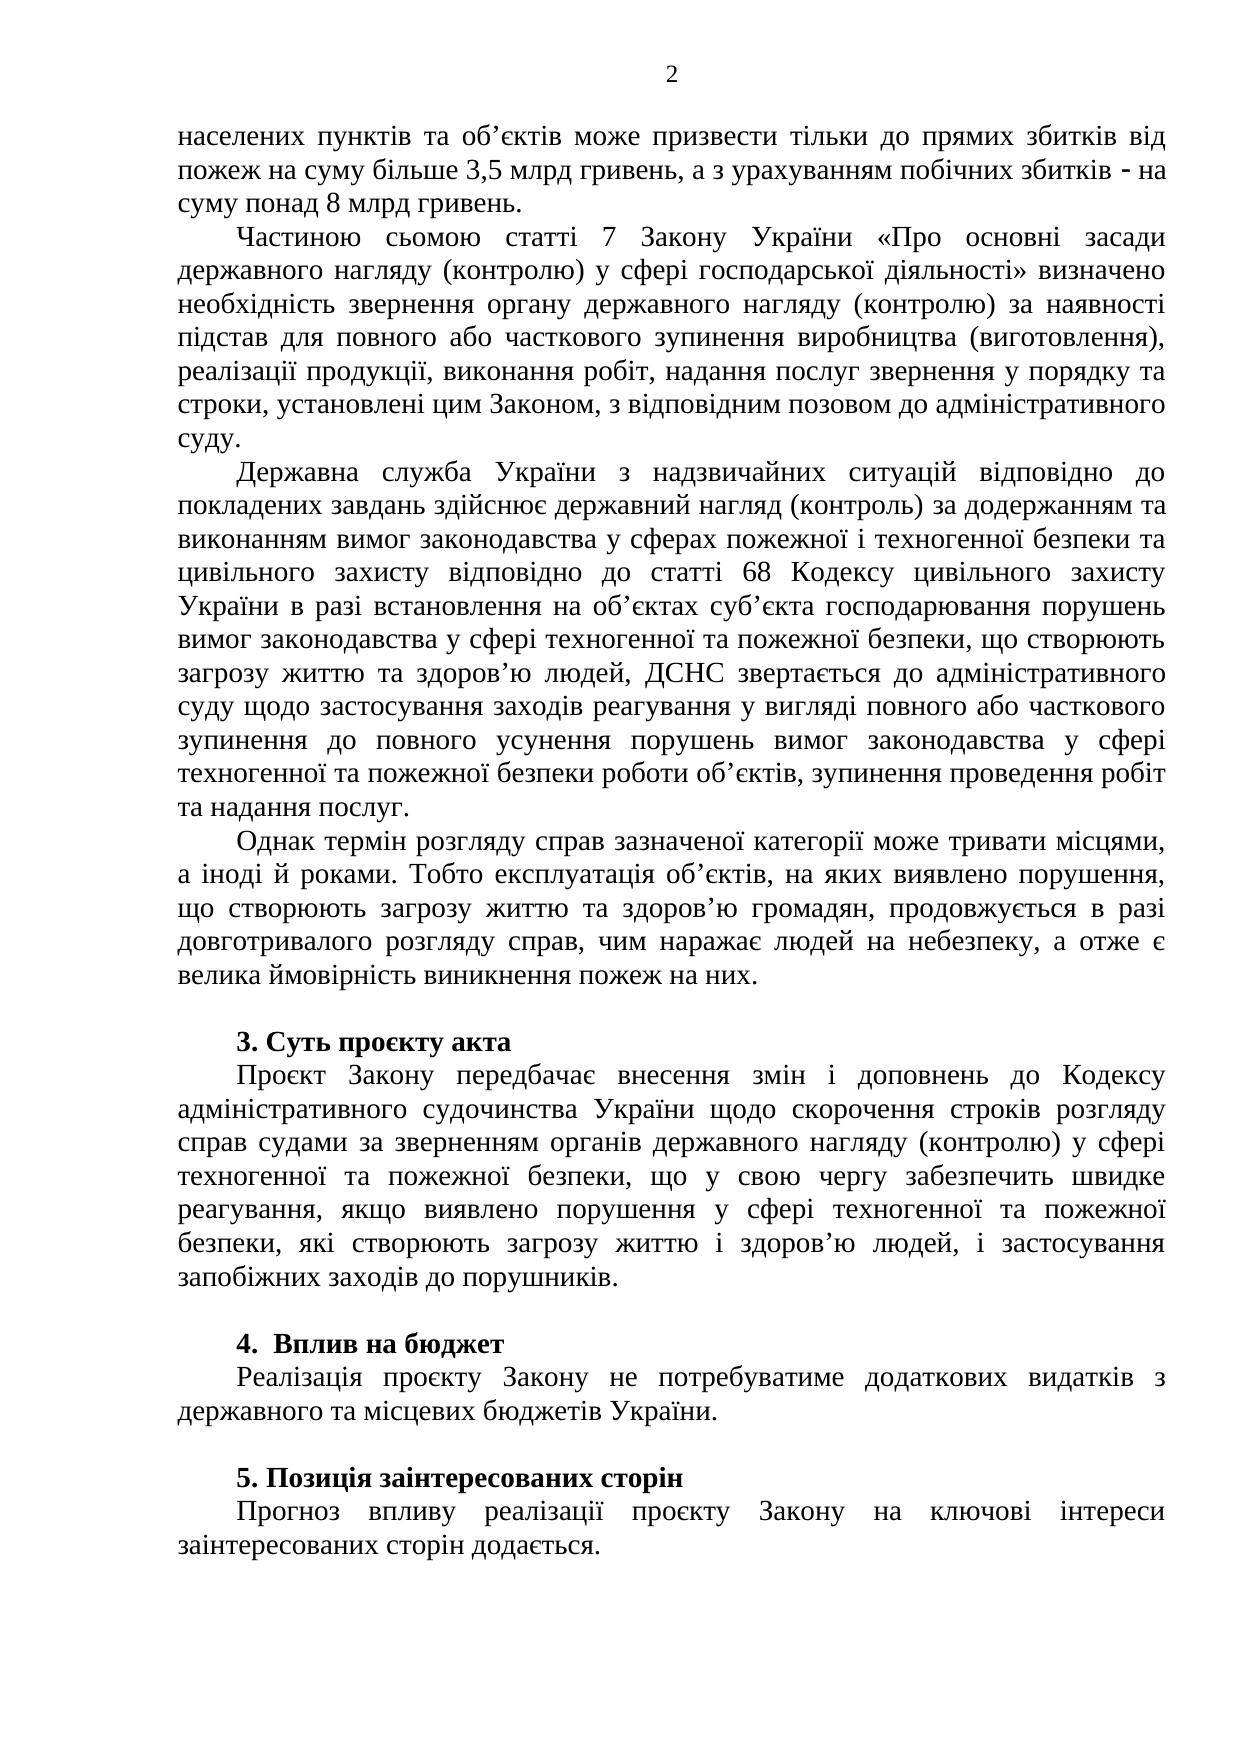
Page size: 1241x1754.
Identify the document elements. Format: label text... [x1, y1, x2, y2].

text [177, 118, 1167, 219]
text 3. Суть проєкту акта [177, 1024, 1167, 1057]
text Однак термін розгляду справ зазначеної категорії може тривати місцями, а іноді й роками. Тобто експлуатація об’єктів, на яких виявлено порушення, що створюють загрозу життю та здоров’ю громадян, продовжується в разі довготривалого розгляду справ, чим наражає людей на небезпеку, а отже є велика ймовірність виникнення пожеж на них. [177, 823, 1167, 990]
text Проєкт Закону передбачає внесення змін і доповнень до Кодексу адміністративного судочинства України щодо скорочення строків розгляду справ судами за зверненням органів державного нагляду (контролю) у сфері техногенної та пожежної безпеки, що у свою чергу забезпечить швидке реагування, якщо виявлено порушення у сфері техногенної та пожежної безпеки, які створюють загрозу життю і здоров’ю людей, і застосування запобіжних заходів до порушників. [177, 1057, 1167, 1292]
list Позиція заінтересованих сторін [177, 1460, 1167, 1493]
text Державна служба України з надзвичайних ситуацій відповідно до покладених завдань здійснює державний нагляд (контроль) за додержанням та виконанням вимог законодавства у сферах пожежної і техногенної безпеки та цивільного захисту відповідно до статті 68 Кодексу цивільного захисту України в разі встановлення на об’єктах суб’єкта господарювання порушень вимог законодавства у сфері техногенної та пожежної безпеки, що створюють загрозу життю та здоров’ю людей, ДСНС звертається до адміністративного суду щодо застосування заходів реагування у вигляді повного або часткового зупинення до повного усунення порушень вимог законодавства у сфері техногенної та пожежної безпеки роботи об’єктів, зупинення проведення робіт та надання послуг. [177, 454, 1167, 823]
text Прогноз впливу реалізації проєкту Закону на ключові інтереси заінтересованих сторін додається. [177, 1493, 1167, 1561]
list Вплив на бюджет [177, 1326, 1167, 1359]
text Частиною сьомою статті 7 Закону України «Про основні засади державного нагляду (контролю) у сфері господарської діяльності» визначено необхідність звернення органу державного нагляду (контролю) за наявності підстав для повного або часткового зупинення виробництва (виготовлення), реалізації продукції, виконання робіт, надання послуг звернення у порядку та строки, установлені цим Законом, з відповідним позовом до адміністративного суду. [177, 219, 1167, 454]
text Реалізація проєкту Закону не потребуватиме додаткових видатків з державного та місцевих бюджетів України. [177, 1359, 1167, 1426]
